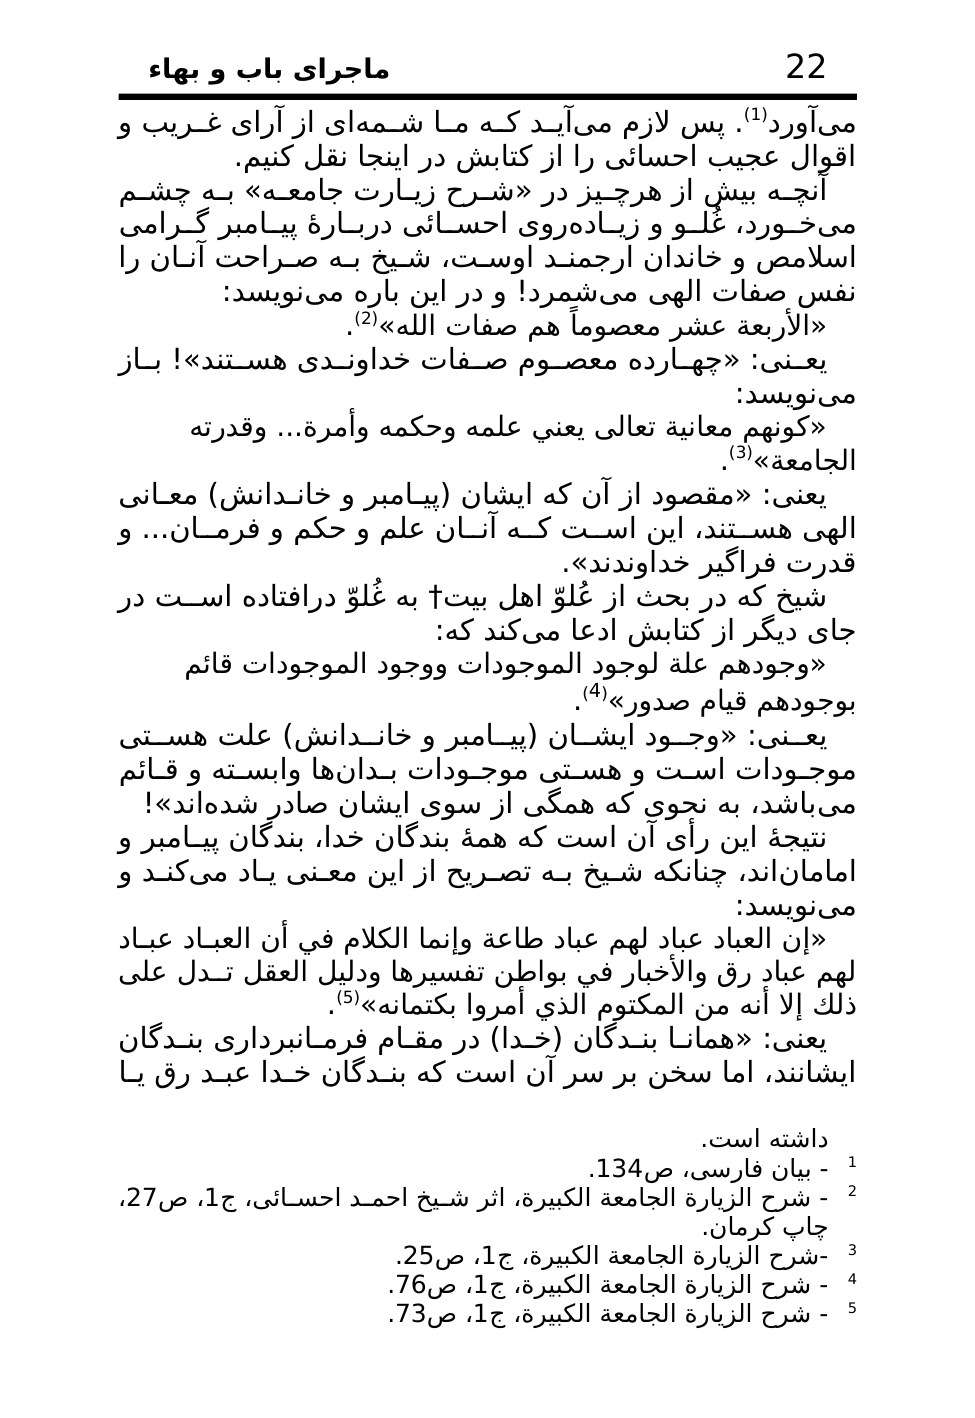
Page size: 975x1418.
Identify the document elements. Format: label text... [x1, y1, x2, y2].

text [118, 105, 857, 173]
text نتیجۀ این رأی آن است که همۀ بندگان خدا، بندگان پیامبر و امامان‌اند، چنانکه شیخ به تصریح از این معنی یاد می‌کند و می‌نویسد: [118, 820, 857, 922]
text «إن العباد عباد لهم عباد طاعة وإنما الكلام في أن العباد عباد لهم عباد رق والأخبار في بواطن تفسيرها ودليل العقل تدل علی ذلك إلا أنه من المكتوم الذي أمروا بكتمانه»(). [118, 922, 857, 1022]
text «وجودهم علة لوجود الموجودات ووجود الموجودات قائم بوجودهم قيام صدور»(). [118, 647, 857, 718]
text شیخ که در بحث از عُلوّ اهل بیت† به غُلوّ درافتاده است در جای دیگر از کتابش ادعا می‌کند که: [118, 579, 857, 647]
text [118, 1022, 857, 1089]
text یعنی: «چهارده معصوم صفات خداوندی هستند»! باز می‌نویسد: [118, 343, 857, 411]
text یعنی: «وجود ایشان (پیامبر و خاندانش) علت هستی موجودات است و هستی موجودات بدان‌ها وابسته و قائم می‌باشد، به نحوی که همگی از سوی ایشان صادر شده‌اند»! [118, 718, 857, 820]
text «الأربعة عشر معصوماً هم صفات الله»(). [118, 309, 857, 343]
text «كونهم معانية تعالی يعني علمه وحكمه وأمرة... وقدرته الجامعة»(). [118, 411, 857, 477]
text آنچه بیش از هرچیز در «شرح زیارت جامعه» به چشم می‌خورد، غُلو و زیاده‌روی احسائی دربارۀ پیامبر گرامی اسلامص و خاندان ارجمند اوست، شیخ به صراحت آنان را نفس صفات الهی می‌شمرد! و در این باره می‌نویسد: [118, 173, 857, 309]
text یعنی: «مقصود از آن که ایشان (پیامبر و خاندانش) معانی الهی هستند، این است که آنان علم و حکم و فرمان... و قدرت فراگیر خداوندند». [118, 477, 857, 579]
